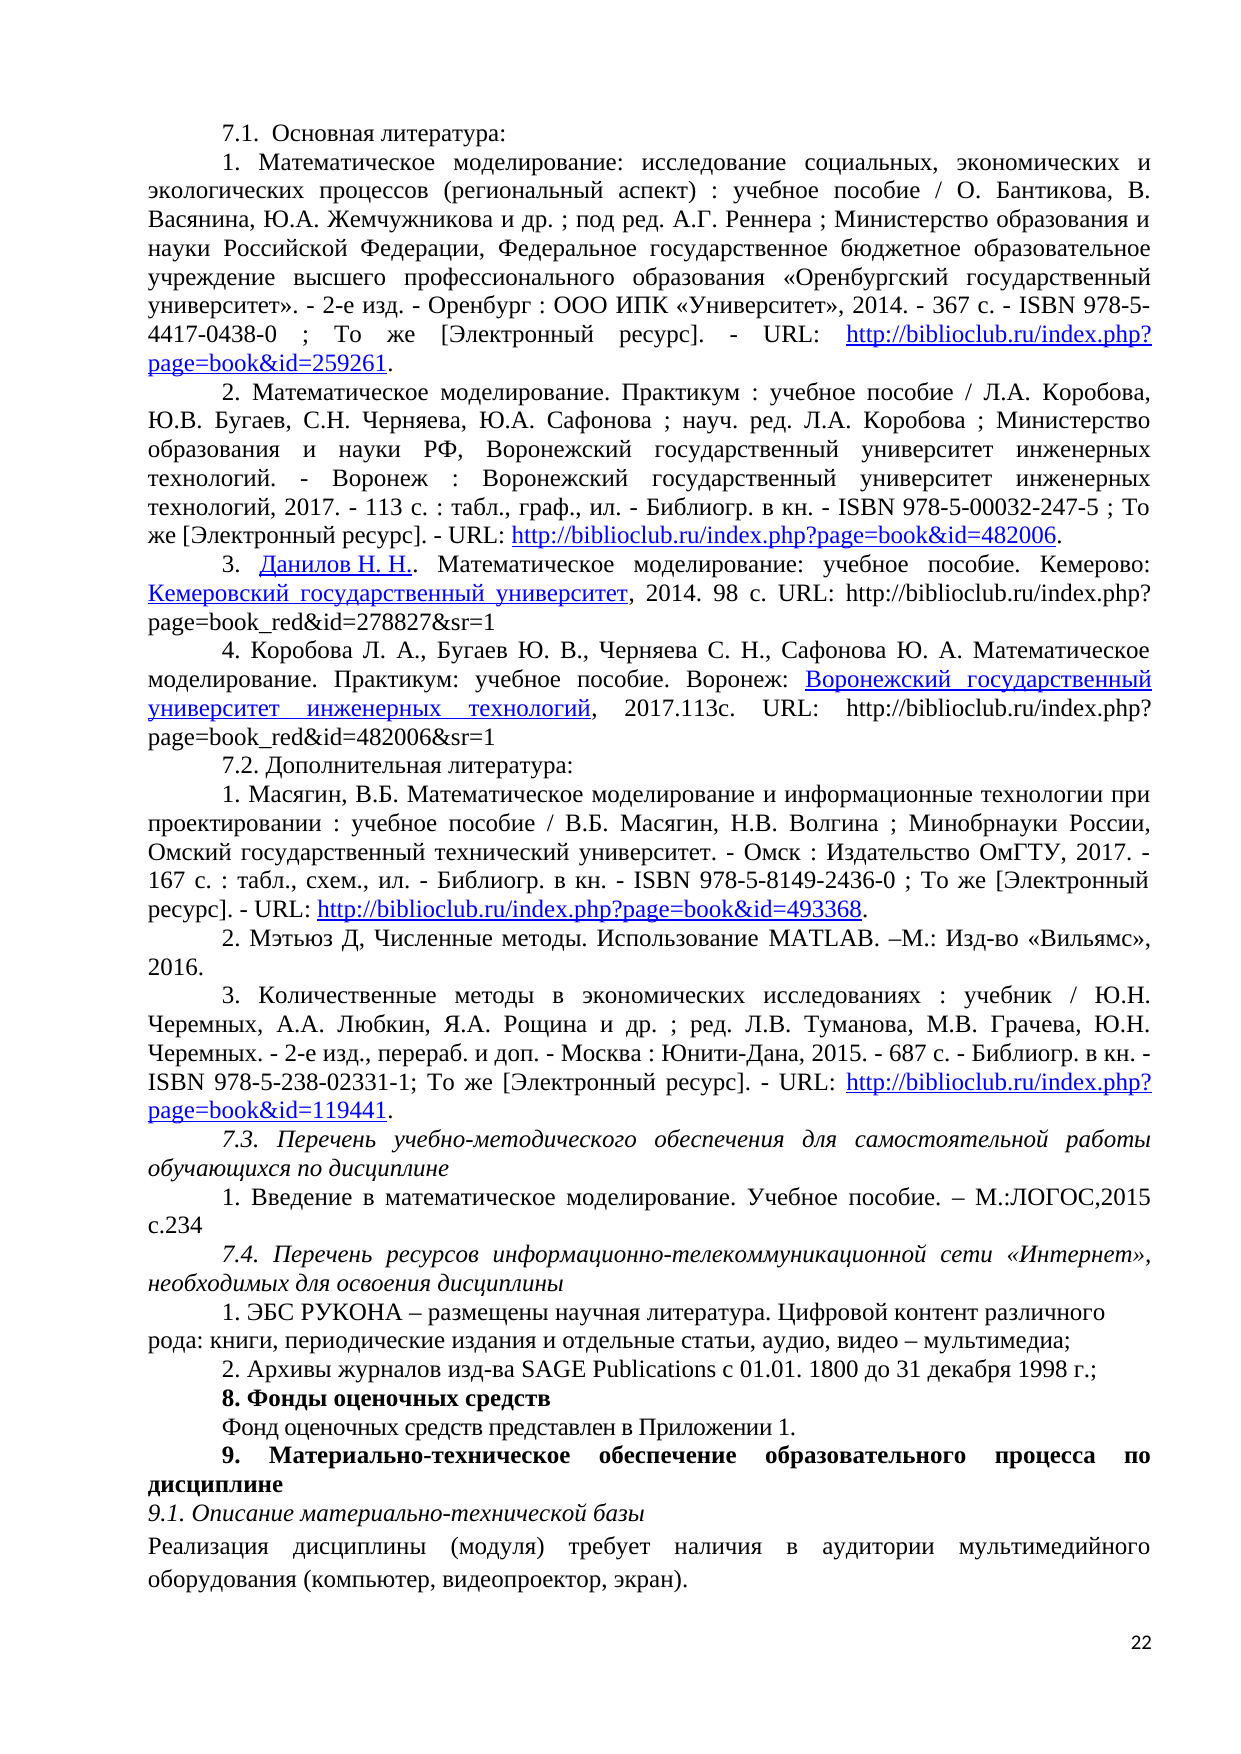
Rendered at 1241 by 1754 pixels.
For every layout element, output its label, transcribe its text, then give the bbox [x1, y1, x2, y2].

text 7.1. Основная литература: [148, 118, 1152, 147]
text Фонд оценочных средств представлен в Приложении 1. [148, 1412, 1152, 1441]
text 2. Архивы журналов изд-ва SAGE Publications с 01.01. 1800 до 31 декабря 1998 г.; [148, 1354, 1152, 1383]
text 2. Математическое моделирование. Практикум : учебное пособие / Л.А. Коробова, Ю.В. Бугаев, С.Н. Черняева, Ю.А. Сафонова ; науч. ред. Л.А. Коробова ; Министерство образования и науки РФ, Воронежский государственный университет инженерных технологий. - Воронеж : Воронежский государственный университет инженерных технологий, 2017. - 113 с. : табл., граф., ил. - Библиогр. в кн. - ISBN 978-5-00032-247-5 ; То же [Электронный ресурс]. - URL: http://biblioclub.ru/index.php?page=book&id=482006. [148, 377, 1152, 549]
text 9. Материально-техническое обеспечение образовательного процесса по дисциплине [148, 1441, 1152, 1498]
text 8. Фонды оценочных средств [148, 1383, 1152, 1412]
text 1. Математическое моделирование: исследование социальных, экономических и экологических процессов (региональный аспект) : учебное пособие / О. Бантикова, В. Васянина, Ю.А. Жемчужникова и др. ; под ред. А.Г. Реннера ; Министерство образования и науки Российской Федерации, Федеральное государственное бюджетное образовательное учреждение высшего профессионального образования «Оренбургский государственный университет». - 2-е изд. - Оренбург : ООО ИПК «Университет», 2014. - 367 с. - ISBN 978-5-4417-0438-0 ; То же [Электронный ресурс]. - URL: http://biblioclub.ru/index.php?page=book&id=259261. [148, 147, 1152, 377]
text Реализация дисциплины (модуля) требует наличия в аудитории мультимедийного оборудования (компьютер, видеопроектор, экран). [148, 1531, 1152, 1593]
text 3. Количественные методы в экономических исследованиях : учебник / Ю.Н. Черемных, А.А. Любкин, Я.А. Рощина и др. ; ред. Л.В. Туманова, М.В. Грачева, Ю.Н. Черемных. - 2-е изд., перераб. и доп. - Москва : Юнити-Дана, 2015. - 687 с. - Библиогр. в кн. - ISBN 978-5-238-02331-1; То же [Электронный ресурс]. - URL: http://biblioclub.ru/index.php?page=book&id=119441. [148, 981, 1152, 1124]
text 9.1. Описание материально-технической базы [148, 1498, 1152, 1527]
text 7.4. Перечень ресурсов информационно-телекоммуникационной сети «Интернет», необходимых для освоения дисциплины [148, 1239, 1152, 1297]
text 1. Масягин, В.Б. Математическое моделирование и информационные технологии при проектировании : учебное пособие / В.Б. Масягин, Н.В. Волгина ; Минобрнауки России, Омский государственный технический университет. - Омск : Издательство ОмГТУ, 2017. - 167 с. : табл., схем., ил. - Библиогр. в кн. - ISBN 978-5-8149-2436-0 ; То же [Электронный ресурс]. - URL: http://biblioclub.ru/index.php?page=book&id=493368. [148, 779, 1152, 923]
text 7.3. Перечень учебно-методического обеспечения для самостоятельной работы обучающихся по дисциплине [148, 1124, 1152, 1182]
text 2. Мэтьюз Д, Численные методы. Использование MATLAB. –М.: Изд-во «Вильямс», 2016. [148, 923, 1152, 981]
text 4. Коробова Л. А., Бугаев Ю. В., Черняева С. Н., Сафонова Ю. А. Математическое моделирование. Практикум: учебное пособие. Воронеж: Воронежский государственный университет инженерных технологий, 2017.113с. URL: http://biblioclub.ru/index.php?page=book_red&id=482006&sr=1 [148, 636, 1152, 751]
text 1. ЭБС РУКОНА – размещены научная литература. Цифровой контент различного рода: книги, периодические издания и отдельные статьи, аудио, видео – мультимедиа; [148, 1297, 1152, 1354]
text 7.2. Дополнительная литература: [148, 751, 1152, 779]
text 3. Данилов Н. Н.. Математическое моделирование: учебное пособие. Кемерово: Кемеровский государственный университет, 2014. 98 с. URL: http://biblioclub.ru/index.php?page=book_red&id=278827&sr=1 [148, 549, 1152, 636]
text 1. Введение в математическое моделирование. Учебное пособие. – М.:ЛОГОС,2015 с.234 [148, 1182, 1152, 1239]
